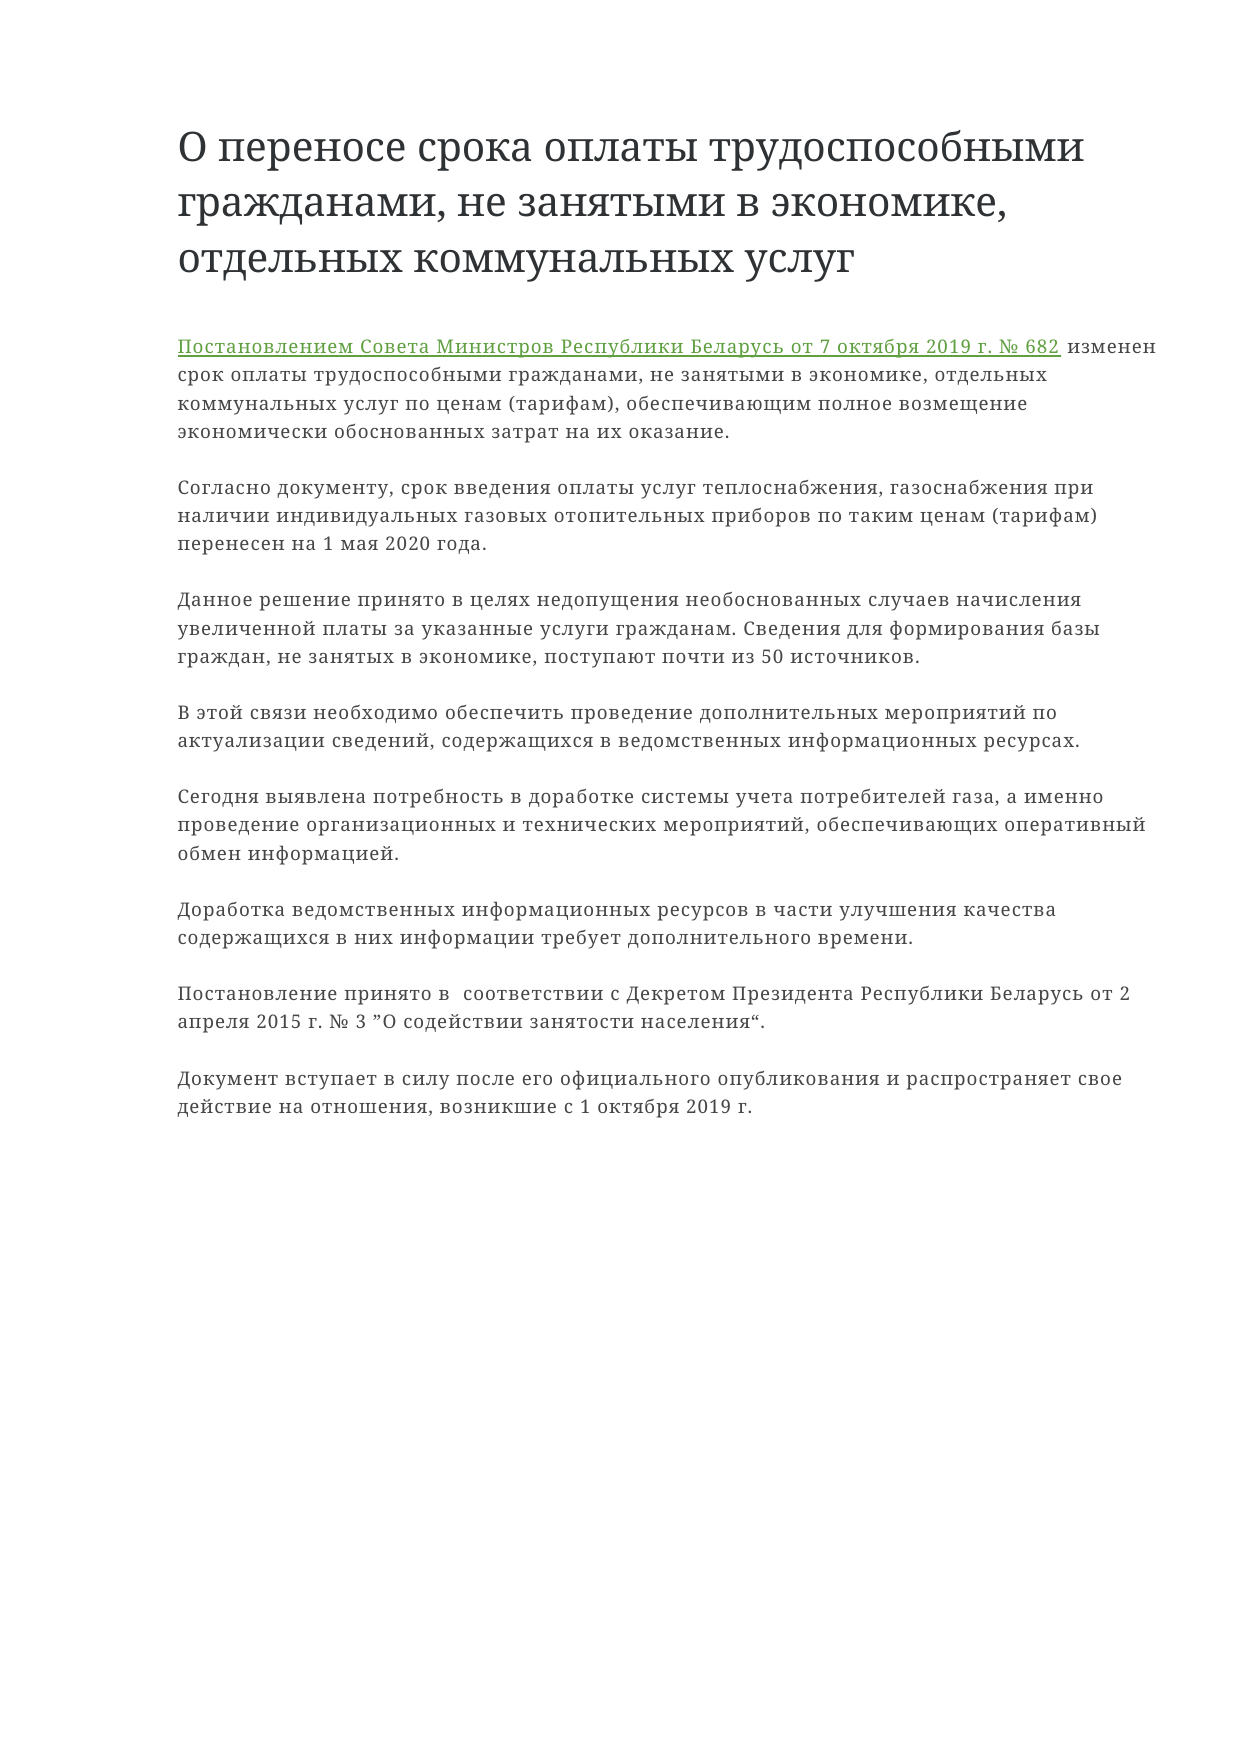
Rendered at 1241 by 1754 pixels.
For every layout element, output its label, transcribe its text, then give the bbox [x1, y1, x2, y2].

text Постановлением Совета Министров Республики Беларусь от 7 октября 2019 г. № 682 изменен срок оплаты трудоспособными гражданами, не занятыми в экономике, отдельных коммунальных услуг по ценам (тарифам), обеспечивающим полное возмещение экономически обоснованных затрат на их оказание. Согласно документу, срок введения оплаты услуг теплоснабжения, газоснабжения при наличии индивидуальных газовых отопительных приборов по таким ценам (тарифам) перенесен на 1 мая 2020 года. Данное решение принято в целях недопущения необоснованных случаев начисления увеличенной платы за указанные услуги гражданам. Сведения для формирования базы граждан, не занятых в экономике, поступают почти из 50 источников. В этой связи необходимо обеспечить проведение дополнительных мероприятий по актуализации сведений, содержащихся в ведомственных информационных ресурсах. Сегодня выявлена потребность в доработке системы учета потребителей газа, а именно проведение организационных и технических мероприятий, обеспечивающих оперативный обмен информацией. Доработка ведомственных информационных ресурсов в части улучшения качества содержащихся в них информации требует дополнительного времени. Постановление принято в соответствии с Декретом Президента Республики Беларусь от 2 апреля 2015 г. № 3 ”О содействии занятости населения“. Документ вступает в силу после его официального опубликования и распространяет свое действие на отношения, возникшие с 1 октября 2019 г. [177, 331, 1181, 1203]
text О переносе срока оплаты трудоспособными гражданами, не занятыми в экономике, отдельных коммунальных услуг [177, 118, 1181, 284]
